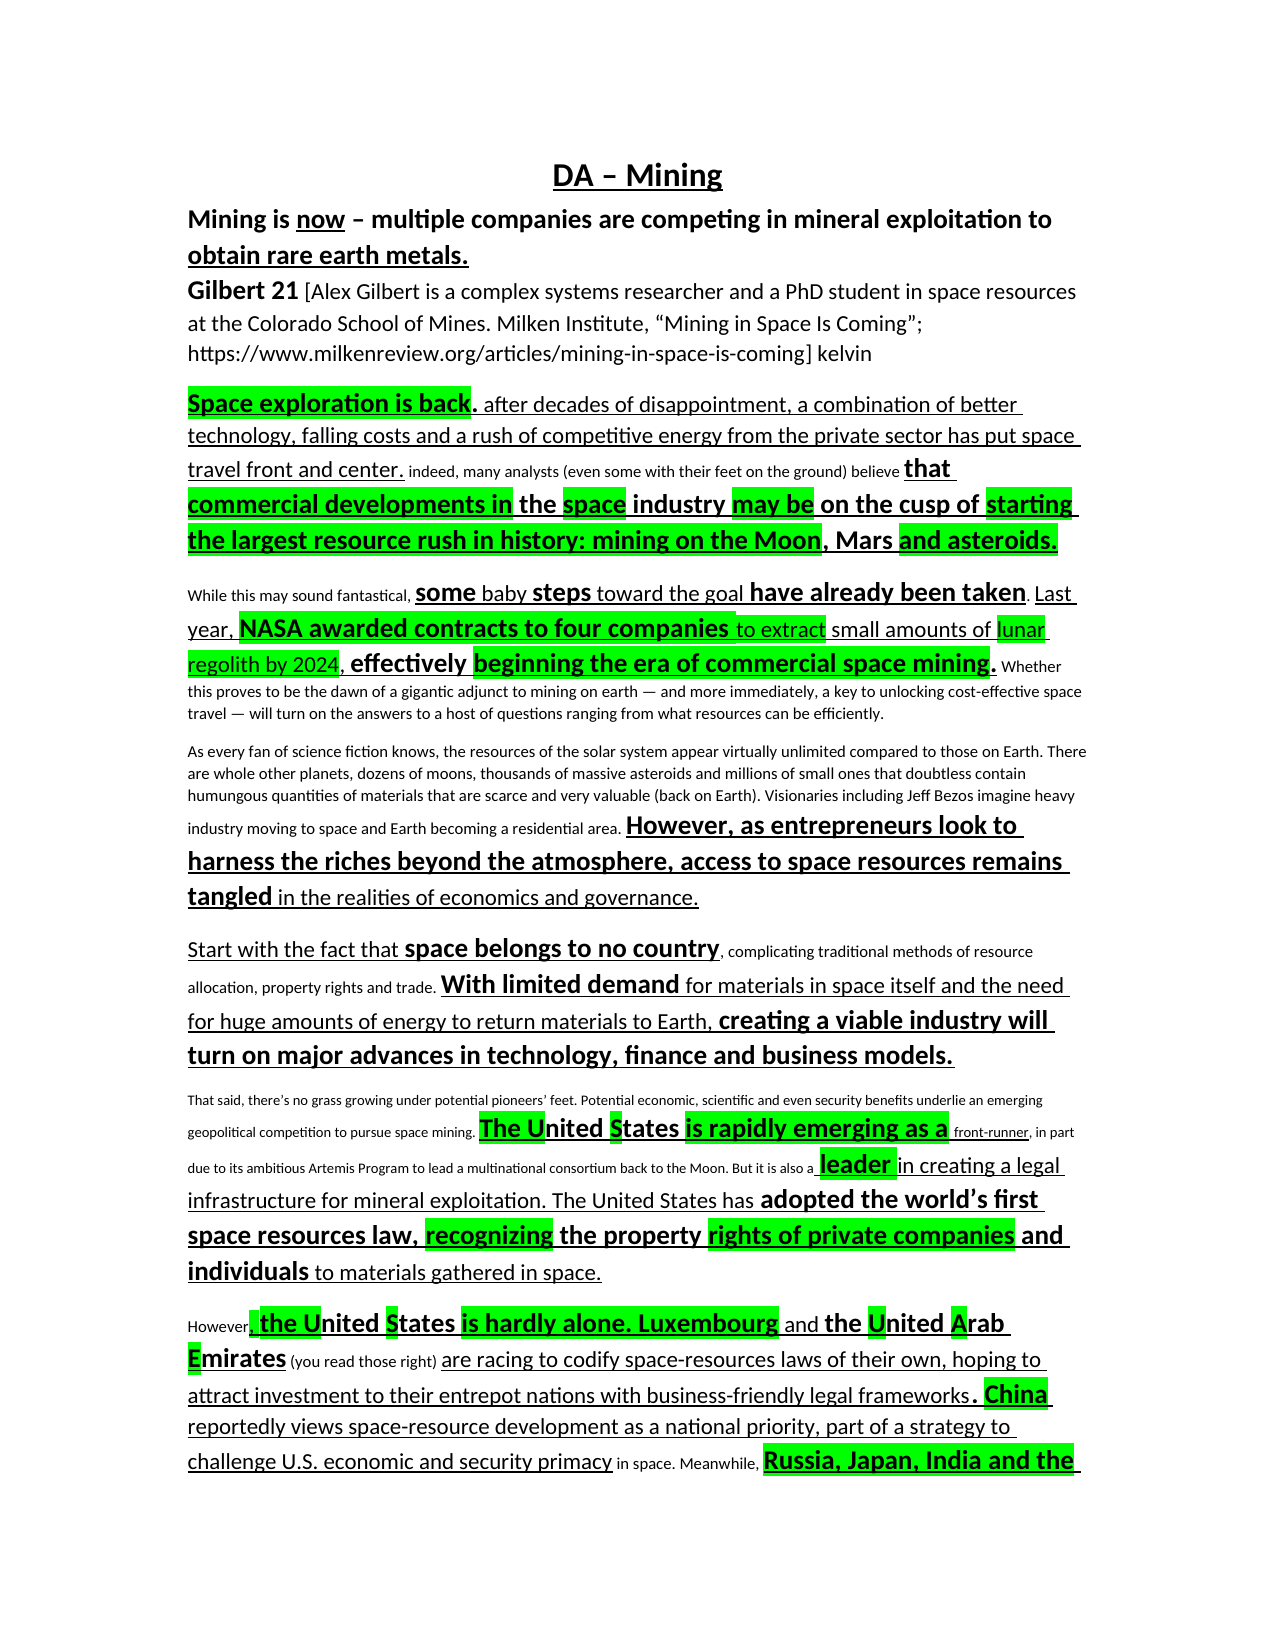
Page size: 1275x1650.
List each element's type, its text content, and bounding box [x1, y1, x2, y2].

text As every fan of science fiction knows, the resources of the solar system appear virtually unlimited compared to those on Earth. There are whole other planets, dozens of moons, thousands of massive asteroids and millions of small ones that doubtless contain humungous quantities of materials that are scarce and very valuable (back on Earth). Visionaries including Jeff Bezos imagine heavy industry moving to space and Earth becoming a residential area. However, as entrepreneurs look to harness the riches beyond the atmosphere, access to space resources remains tangled in the realities of economics and governance. [187, 741, 1087, 912]
text While this may sound fantastical, some baby steps toward the goal have already been taken. Last year, NASA awarded contracts to four companies to extract small amounts of lunar regolith by 2024, effectively beginning the era of commercial space mining. Whether this proves to be the dawn of a gigantic adjunct to mining on earth — and more immediately, a key to unlocking cost-effective space travel — will turn on the answers to a host of questions ranging from what resources can be efficiently. [187, 575, 1087, 723]
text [187, 1306, 1087, 1476]
text Space exploration is back. after decades of disappointment, a combination of better technology, falling costs and a rush of competitive energy from the private sector has put space travel front and center. indeed, many analysts (even some with their feet on the ground) believe that commercial developments in the space industry may be on the cusp of starting the largest resource rush in history: mining on the Moon, Mars and asteroids. [187, 386, 1087, 556]
subtitle Mining is now – multiple companies are competing in mineral exploitation to obtain rare earth metals. [187, 202, 1087, 271]
subtitle DA – Mining [187, 154, 1087, 195]
text Gilbert 21 [Alex Gilbert is a complex systems researcher and a PhD student in space resources at the Colorado School of Mines. Milken Institute, “Mining in Space Is Coming”; https://www.milkenreview.org/articles/mining-in-space-is-coming] kelvin [187, 273, 1087, 367]
text Start with the fact that space belongs to no country, complicating traditional methods of resource allocation, property rights and trade. With limited demand for materials in space itself and the need for huge amounts of energy to return materials to Earth, creating a viable industry will turn on major advances in technology, finance and business models. [187, 932, 1087, 1072]
text That said, there’s no grass growing under potential pioneers’ feet. Potential economic, scientific and even security benefits underlie an emerging geopolitical competition to pursue space mining. The United States is rapidly emerging as a front-runner, in part due to its ambitious Artemis Program to lead a multinational consortium back to the Moon. But it is also a leader in creating a legal infrastructure for mineral exploitation. The United States has adopted the world’s first space resources law, recognizing the property rights of private companies and individuals to materials gathered in space. [187, 1091, 1087, 1287]
